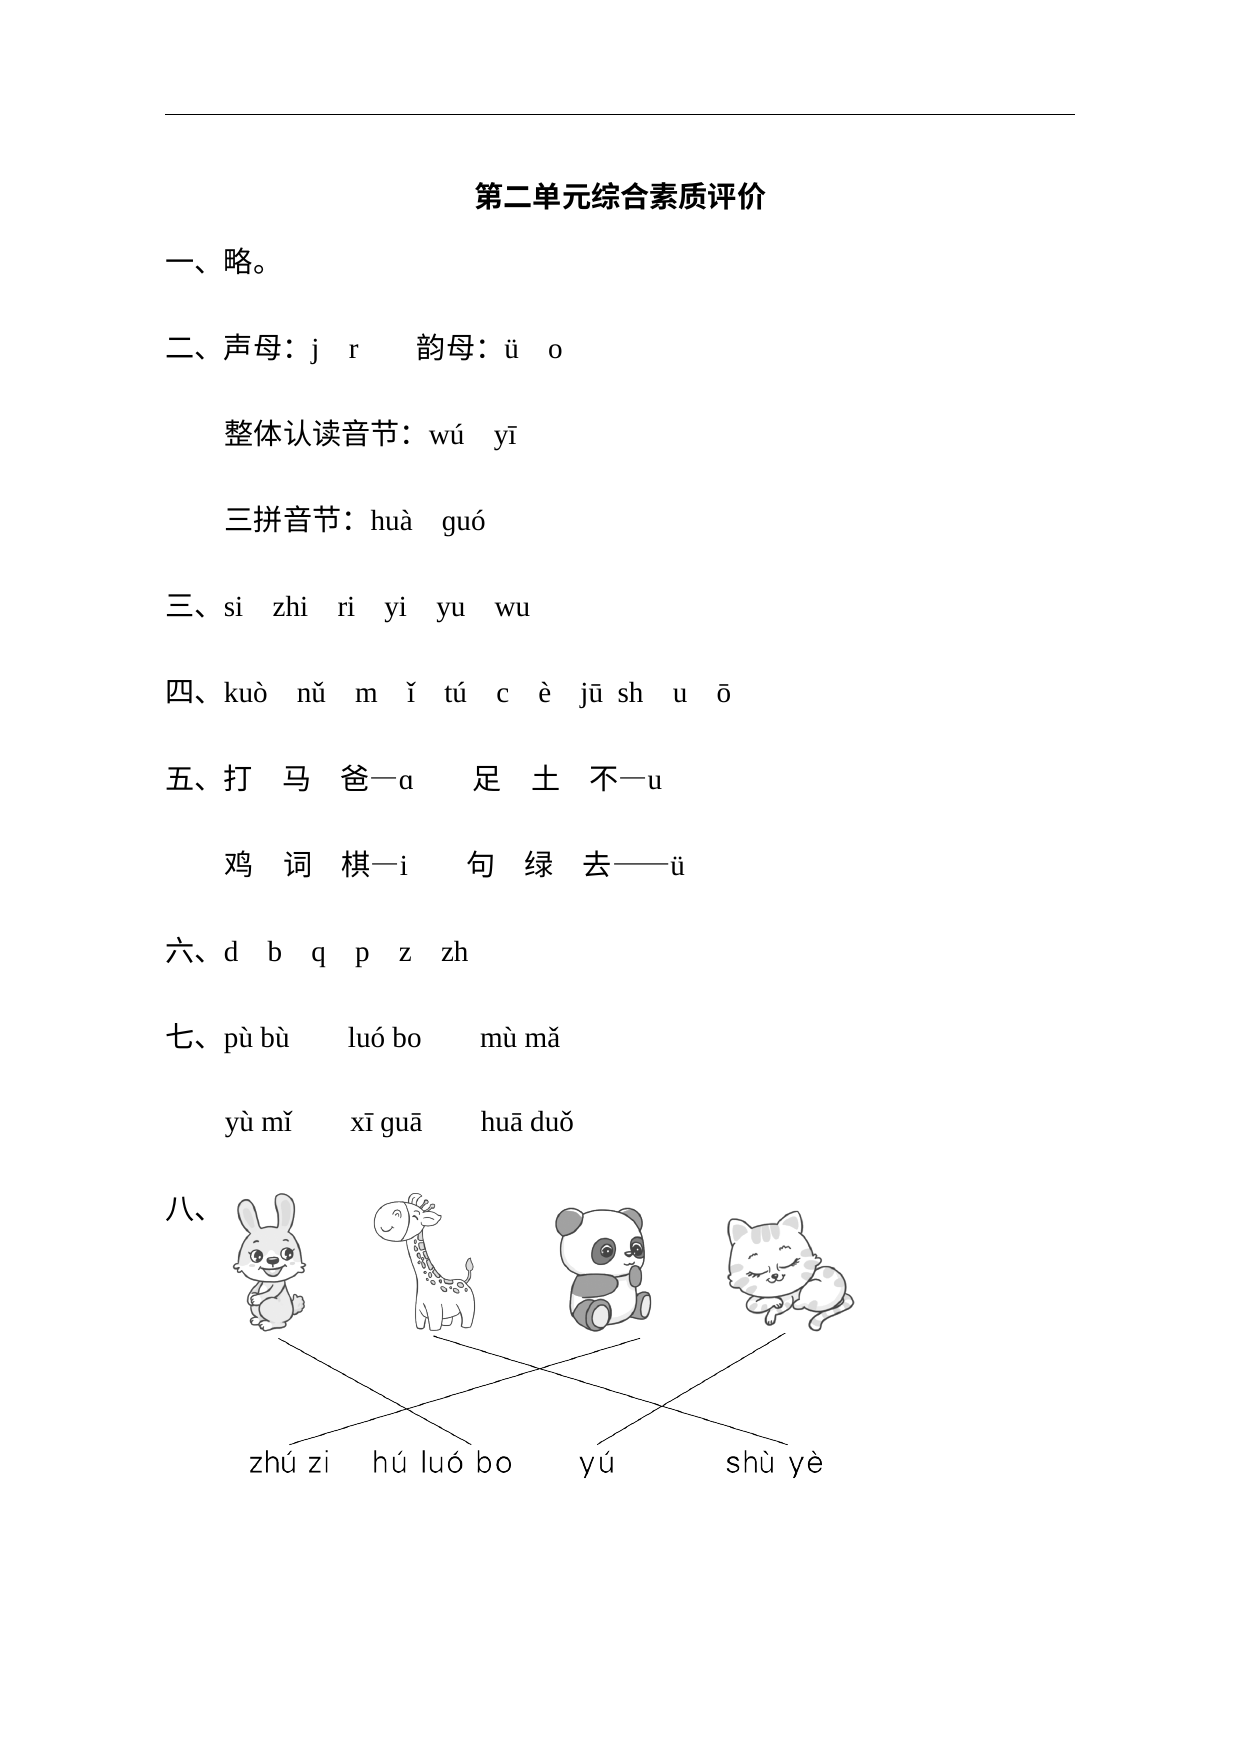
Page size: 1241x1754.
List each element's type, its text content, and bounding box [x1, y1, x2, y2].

text 第二单元综合素质评价 [165, 162, 1075, 227]
text 三、si zhi ri yi yu wu [165, 572, 1075, 637]
text 七、pù bù luó bo mù mǎ [165, 1002, 1075, 1067]
text 整体认读音节：wú yī [224, 399, 1075, 464]
text yù mǐ xī ɡuā huā duǒ [224, 1088, 1075, 1153]
text 八、 [165, 1174, 1075, 1239]
text 一、略。 [165, 227, 1075, 292]
text 四、kuò nǔ m ǐ tú c è jū sh u ō [165, 658, 1075, 723]
text 五、打 马 爸—ɑ 足 土 不—u [165, 744, 1075, 809]
picture [232, 1191, 858, 1479]
text 二、声母：j r 韵母：ü o [165, 313, 1075, 378]
text 三拼音节：huà ɡuó [224, 485, 1075, 550]
text 六、d b q p z zh [165, 916, 1075, 981]
text 鸡 词 棋—i 句 绿 去——ü [224, 830, 1075, 895]
